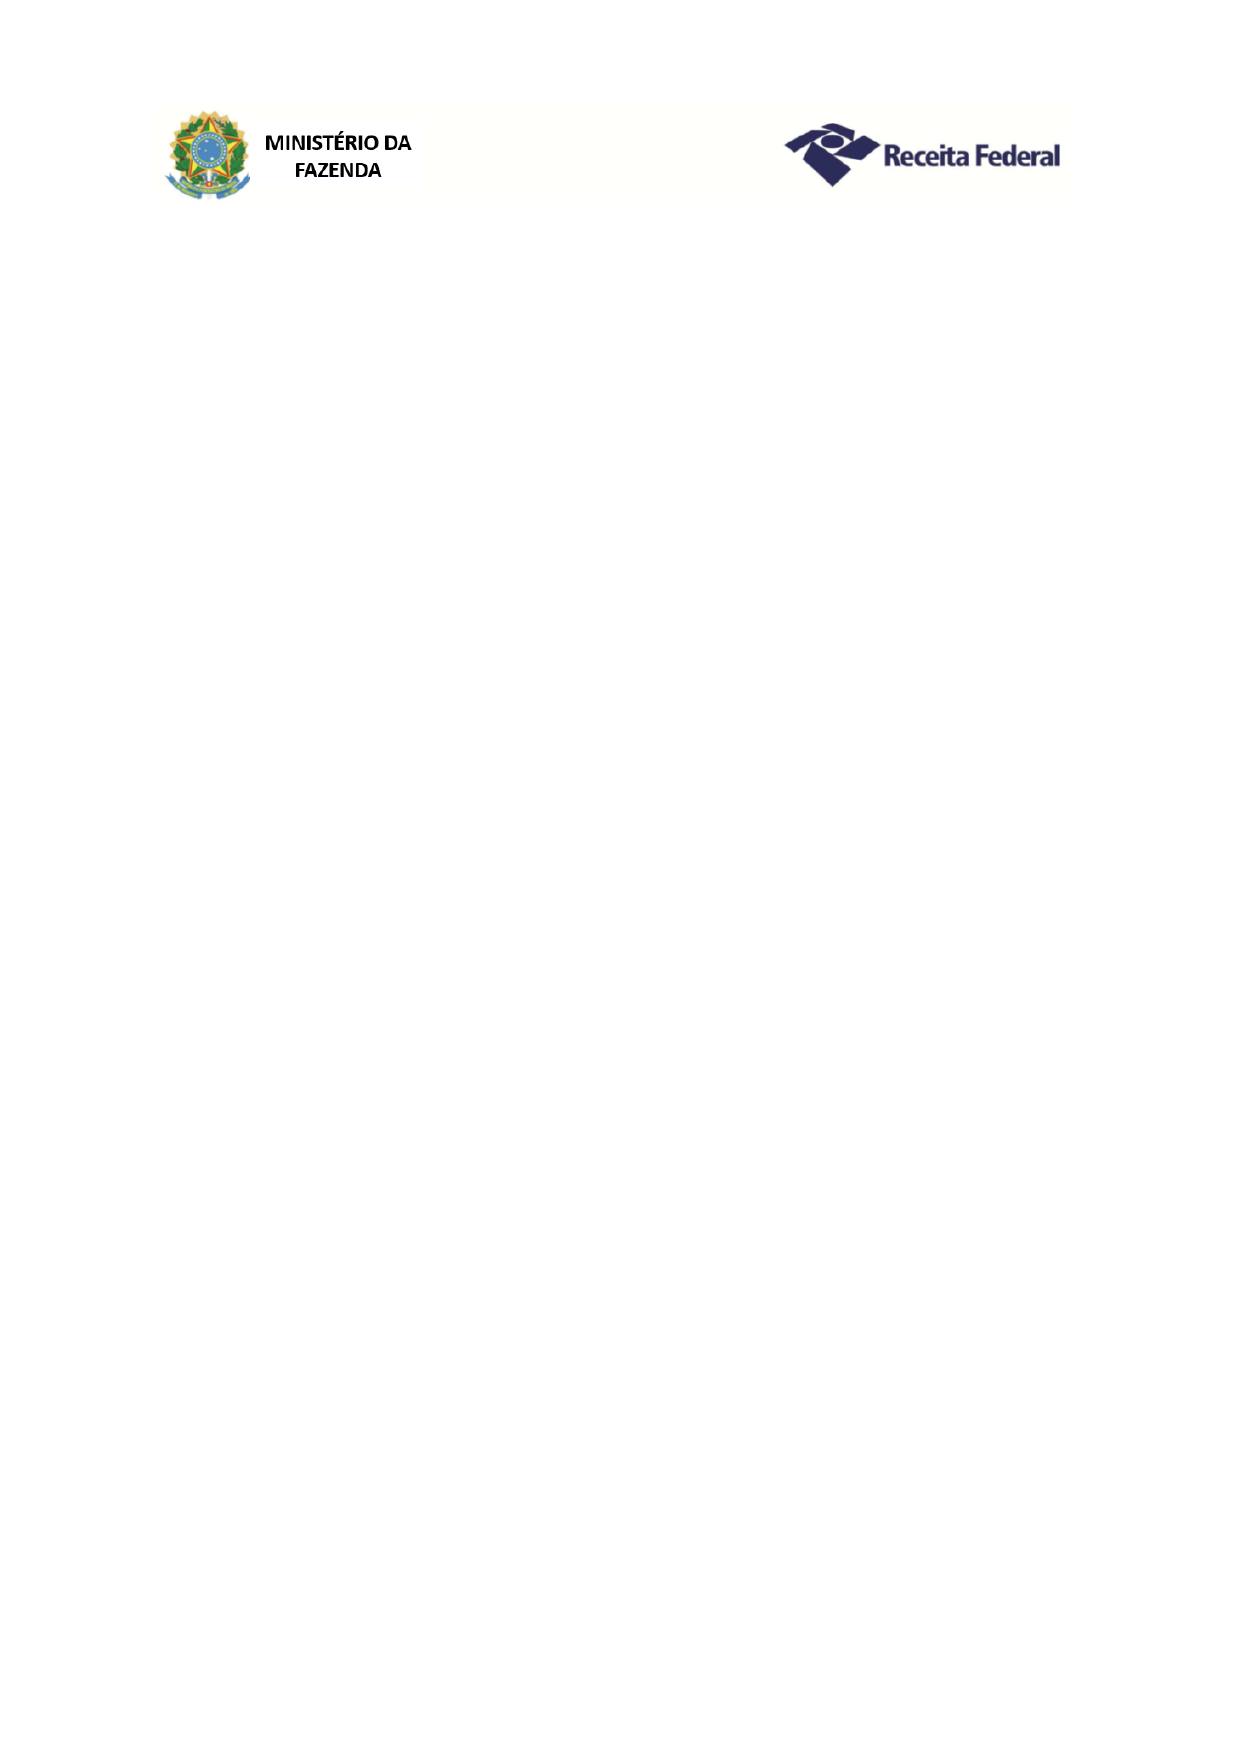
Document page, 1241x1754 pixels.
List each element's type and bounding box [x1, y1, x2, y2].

picture [147, 94, 1093, 236]
